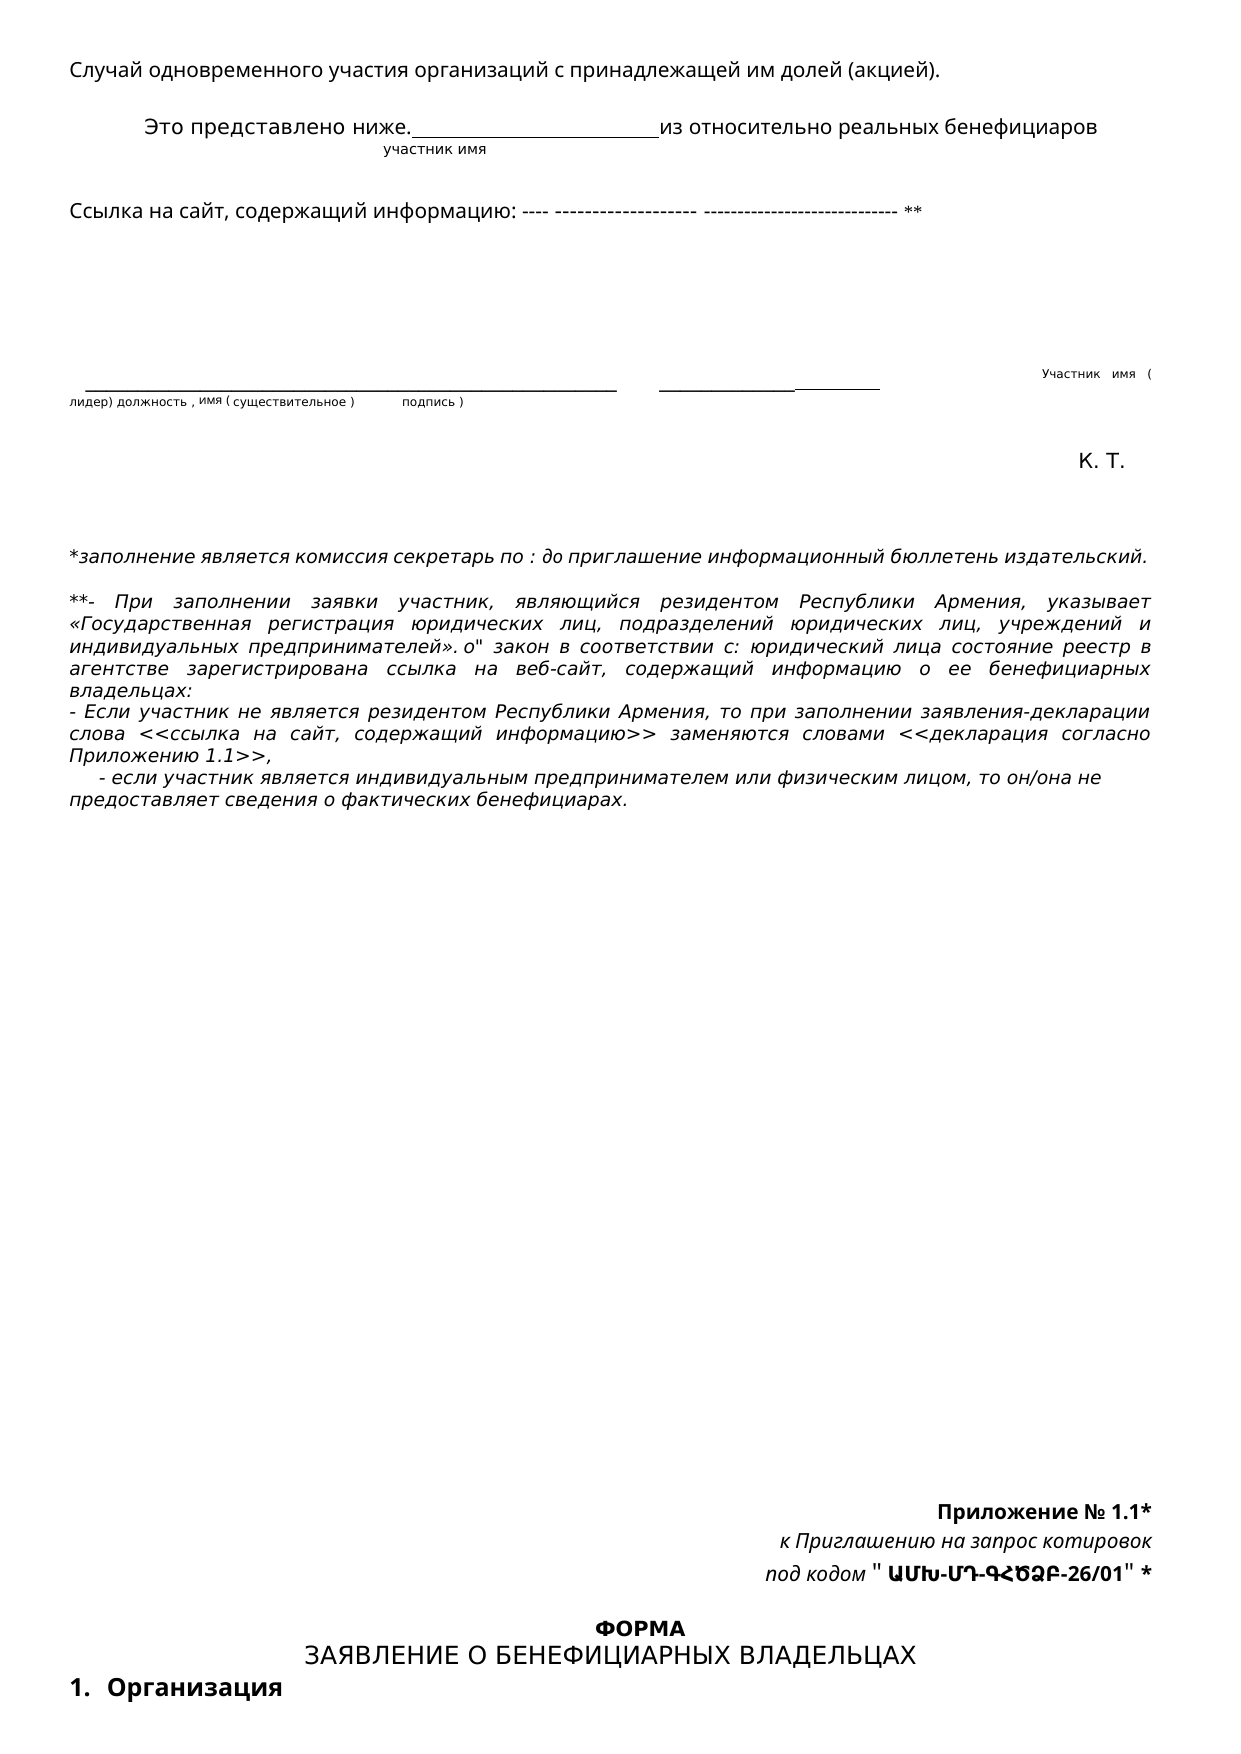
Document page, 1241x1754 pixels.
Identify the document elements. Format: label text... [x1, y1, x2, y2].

text - если участник является индивидуальным предпринимателем или физическим лицом, то он/она не предоставляет сведения о фактических бенефициарах. [69, 767, 1152, 811]
text Это представлено ниже. из относительно реальных бенефициаров [144, 112, 1152, 141]
text Ссылка на сайт, содержащий информацию: ---- ------------------- ----------------------------- ** [69, 197, 1152, 225]
text ФОРМА [69, 1617, 1152, 1641]
text к Приглашению на запрос котировок под кодом " ԱՄԽ-ՄԴ-ԳՀԾՁԲ-26/01" * [69, 1526, 1152, 1588]
text участник имя [69, 141, 1152, 170]
text - Если участник не является резидентом Республики Армения, то при заполнении заявления-декларации слова <<ссылка на сайт, содержащий информацию>> заменяются словами <<декларация согласно Приложению 1.1>>, [69, 702, 1152, 767]
text ЗАЯВЛЕНИЕ О БЕНЕФИЦИАРНЫХ ВЛАДЕЛЬЦАХ [69, 1641, 1152, 1670]
text Приложение № 1.1* [69, 1497, 1152, 1526]
text **- При заполнении заявки участник, являющийся резидентом Республики Армения, указывает «Государственная регистрация юридических лиц, подразделений юридических лиц, учреждений и индивидуальных предпринимателей». о" закон в соответствии с: юридический лица состояние реестр в агентстве зарегистрирована ссылка на веб-сайт, содержащий информацию о ее бенефициарных владельцах: [69, 591, 1152, 702]
text К. Т. [69, 449, 1152, 473]
list Организация [69, 1670, 1152, 1704]
text Случай одновременного участия организаций с принадлежащей им долей (акцией). [69, 56, 1152, 84]
text ___________________________________________________ _____________ Участник имя ( лидер) должность , имя​ ( существительное ) подпись ) [69, 368, 1152, 420]
text *заполнение является комиссия секретарь по : до приглашение информационный бюллетень издательский. [69, 544, 1152, 569]
